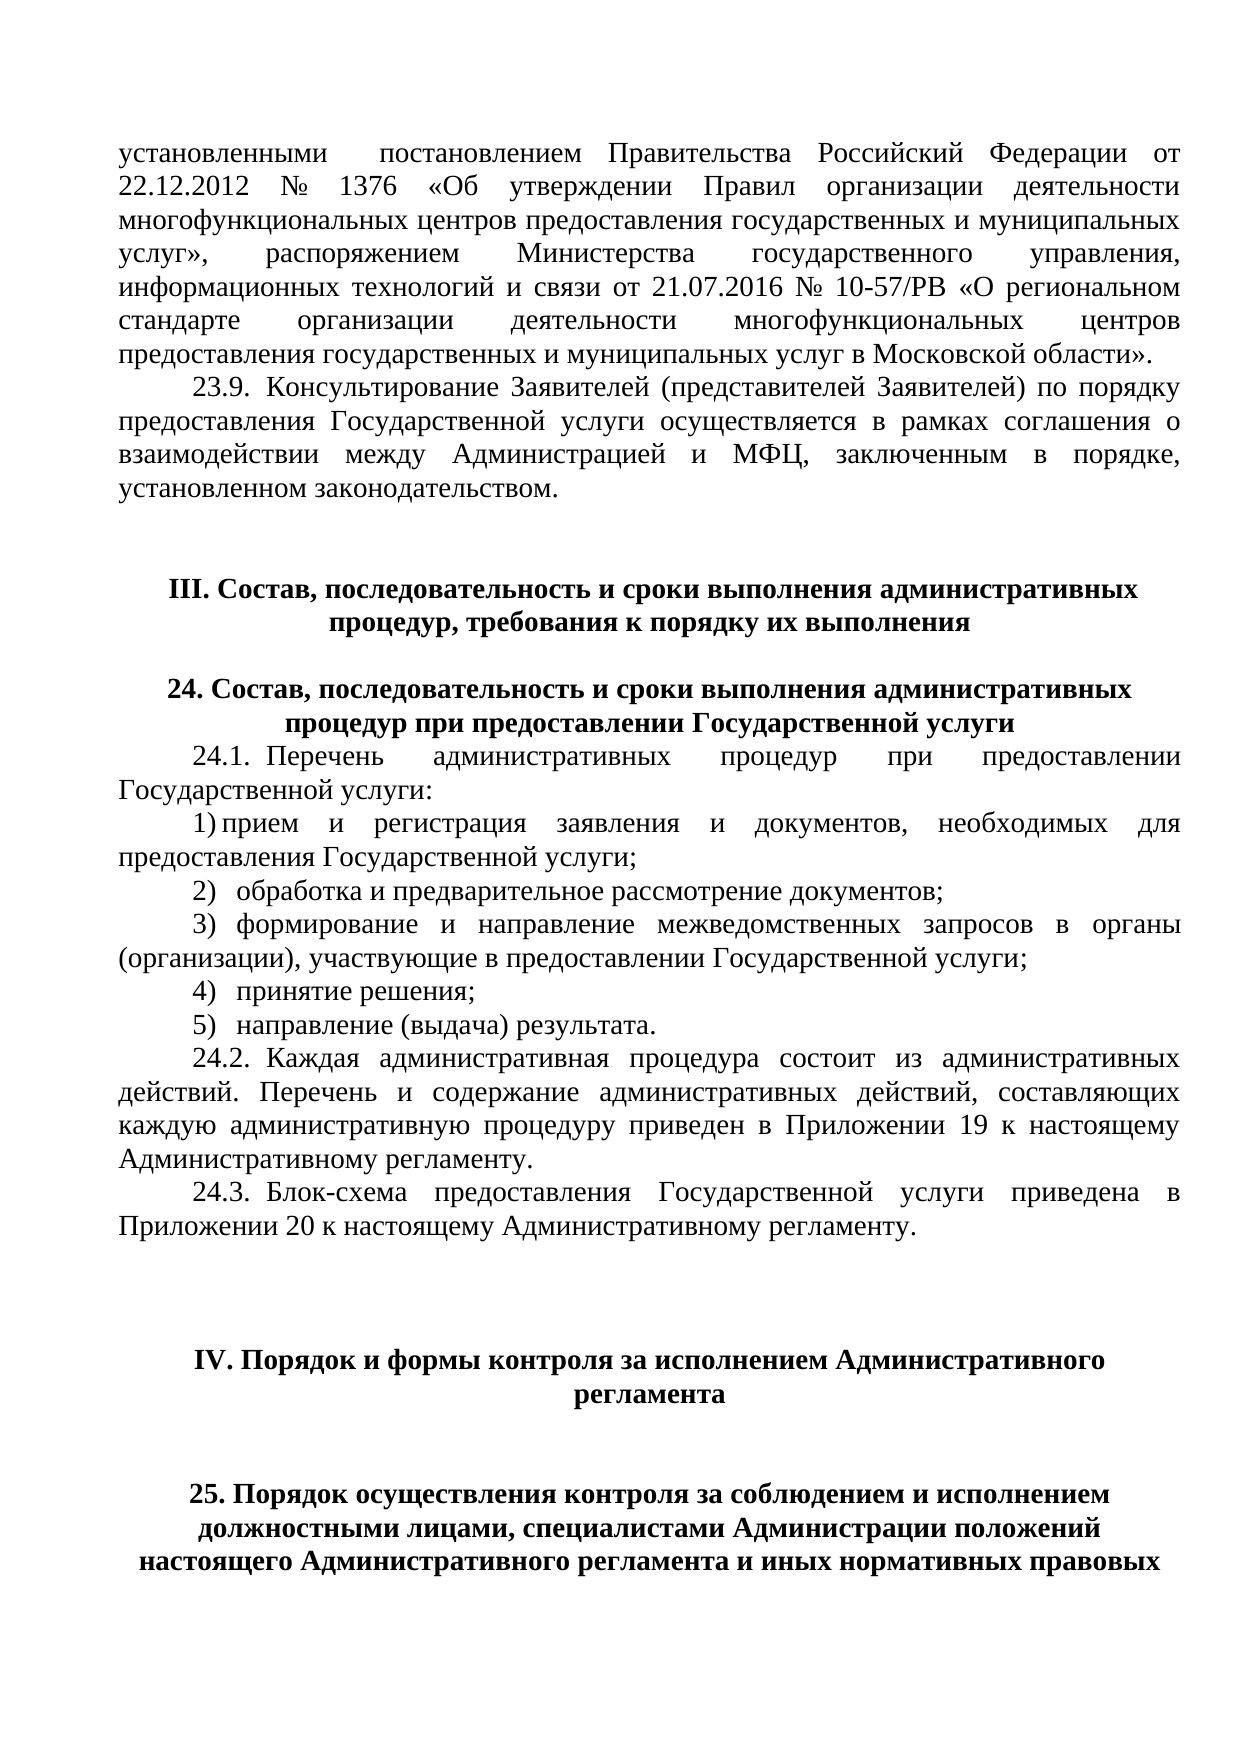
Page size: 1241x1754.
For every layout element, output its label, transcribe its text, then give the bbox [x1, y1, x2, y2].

text III. Состав, последовательность и сроки выполнения административных процедур, требования к порядку их выполнения [118, 571, 1181, 638]
text Консультирование Заявителей (представителей Заявителей) по порядку предоставления Государственной услуги осуществляется в рамках соглашения о взаимодействии между Администрацией и МФЦ, заключенным в порядке, установленном законодательством. [118, 369, 1181, 504]
list прием и регистрация заявления и документов, необходимых для предоставления Государственной услуги; [118, 806, 1181, 873]
list Каждая административная процедура состоит из административных действий. Перечень и содержание административных действий, составляющих каждую административную процедуру приведен в Приложении 19 к настоящему Административному регламенту. [118, 1040, 1181, 1174]
list Блок-схема предоставления Государственной услуги приведена в Приложении 20 к настоящему Административному регламенту. [118, 1174, 1181, 1242]
text Состав, последовательность и сроки выполнения административных процедур при предоставлении Государственной услуги [118, 671, 1181, 738]
list принятие решения; [118, 973, 1181, 1007]
list обработка и предварительное рассмотрение документов; [118, 873, 1181, 906]
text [118, 1476, 1181, 1577]
text IV. Порядок и формы контроля за исполнением Административного регламента [118, 1342, 1181, 1409]
text Перечень административных процедур при предоставлении Государственной услуги: [118, 738, 1181, 806]
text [118, 135, 1181, 369]
list направление (выдача) результата. [118, 1007, 1181, 1040]
list формирование и направление межведомственных запросов в органы (организации), участвующие в предоставлении Государственной услуги; [118, 906, 1181, 973]
